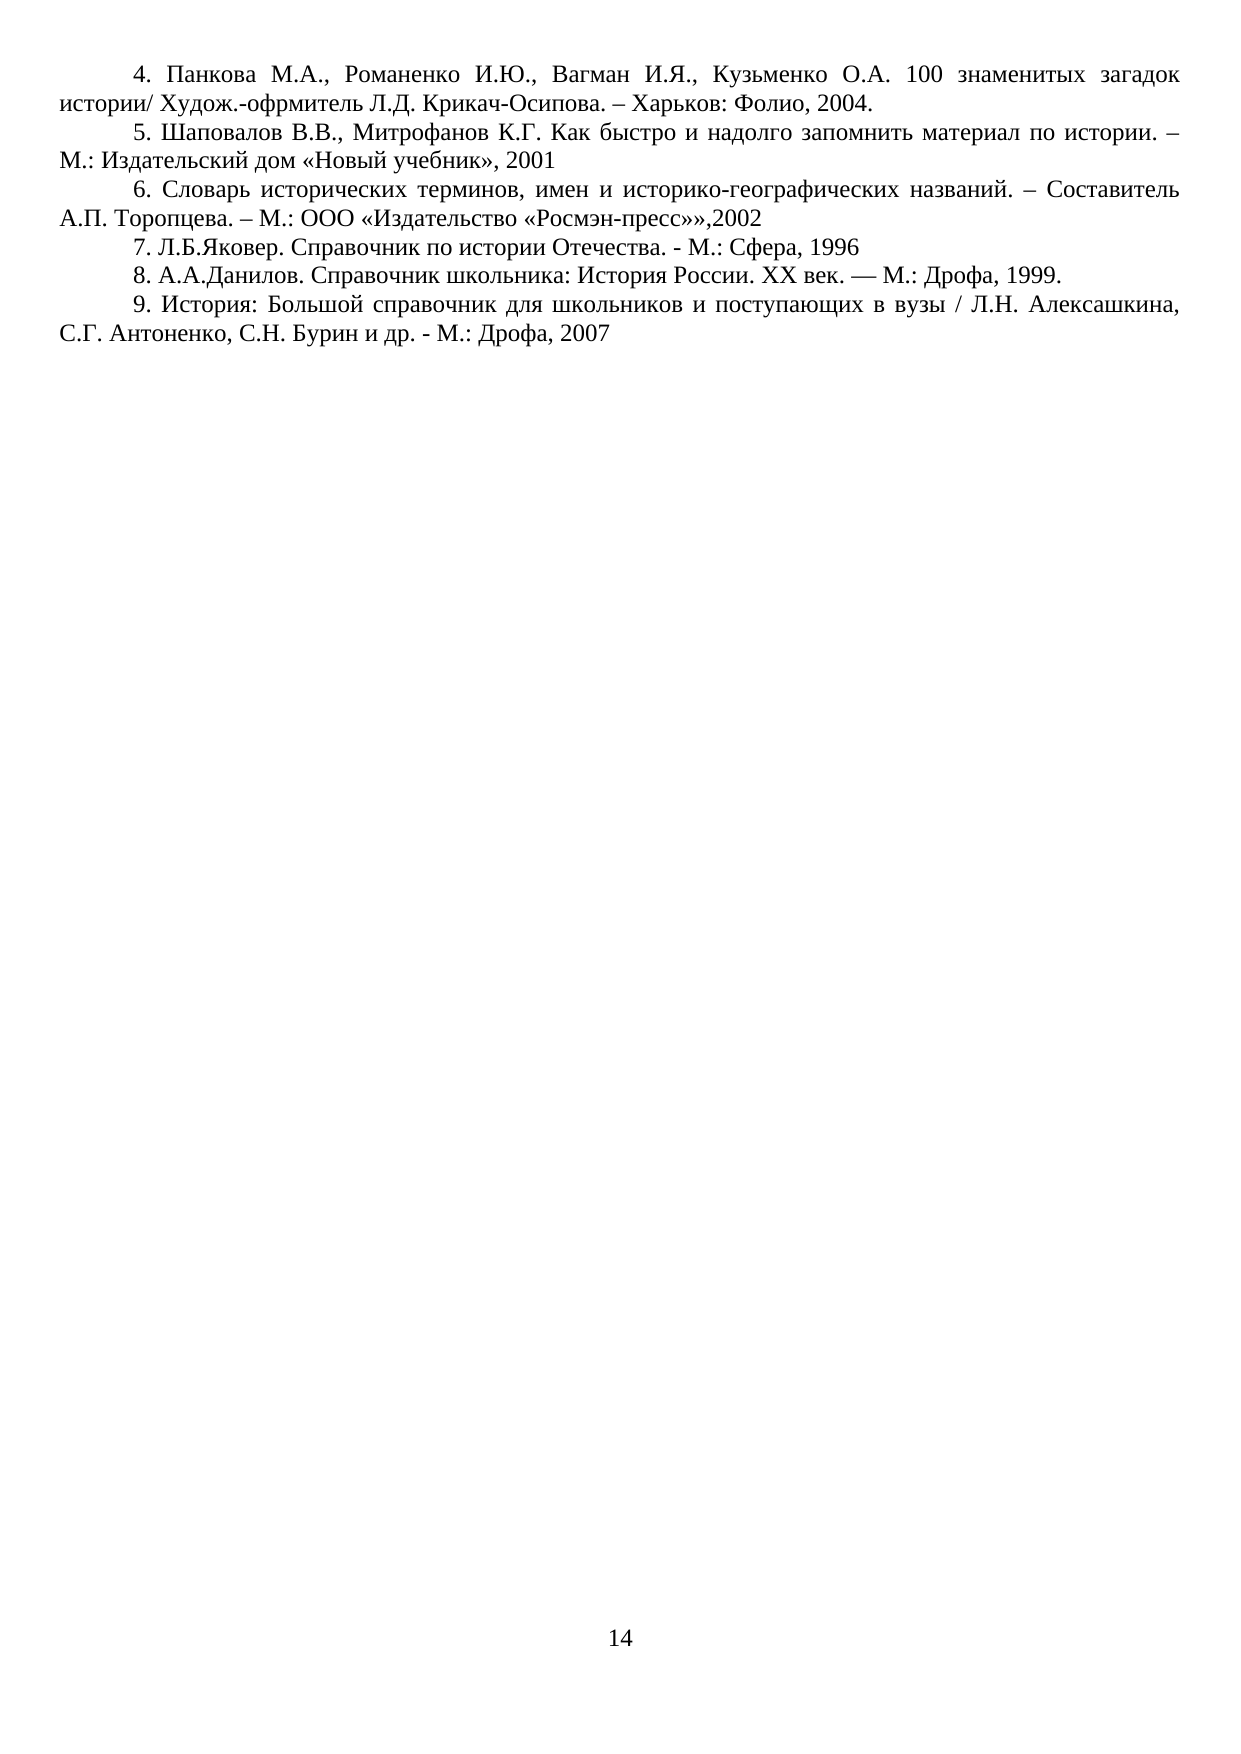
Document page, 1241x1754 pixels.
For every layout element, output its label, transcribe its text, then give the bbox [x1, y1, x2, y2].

text 4. Панкова М.А., Романенко И.Ю., Вагман И.Я., Кузьменко О.А. 100 знаменитых загадок истории/ Худож.-офрмитель Л.Д. Крикач-Осипова. – Харьков: Фолио, 2004. [59, 59, 1181, 117]
text 8. А.А.Данилов. Справочник школьника: История России. XX век. — М.: Дрофа, 1999. [59, 260, 1181, 289]
text 6. Словарь исторических терминов, имен и историко-географических названий. – Составитель А.П. Торопцева. – М.: ООО «Издательство «Росмэн-пресс»»,2002 [59, 174, 1181, 232]
text 5. Шаповалов В.В., Митрофанов К.Г. Как быстро и надолго запомнить материал по истории. – М.: Издательский дом «Новый учебник», 2001 [59, 117, 1181, 174]
text 7. Л.Б.Яковер. Справочник по истории Отечества. - М.: Сфера, 1996 [59, 232, 1181, 260]
text 9. История: Большой справочник для школьников и поступающих в вузы / Л.Н. Алексашкина, С.Г. Антоненко, С.Н. Бурин и др. - М.: Дрофа, 2007 [59, 289, 1181, 347]
